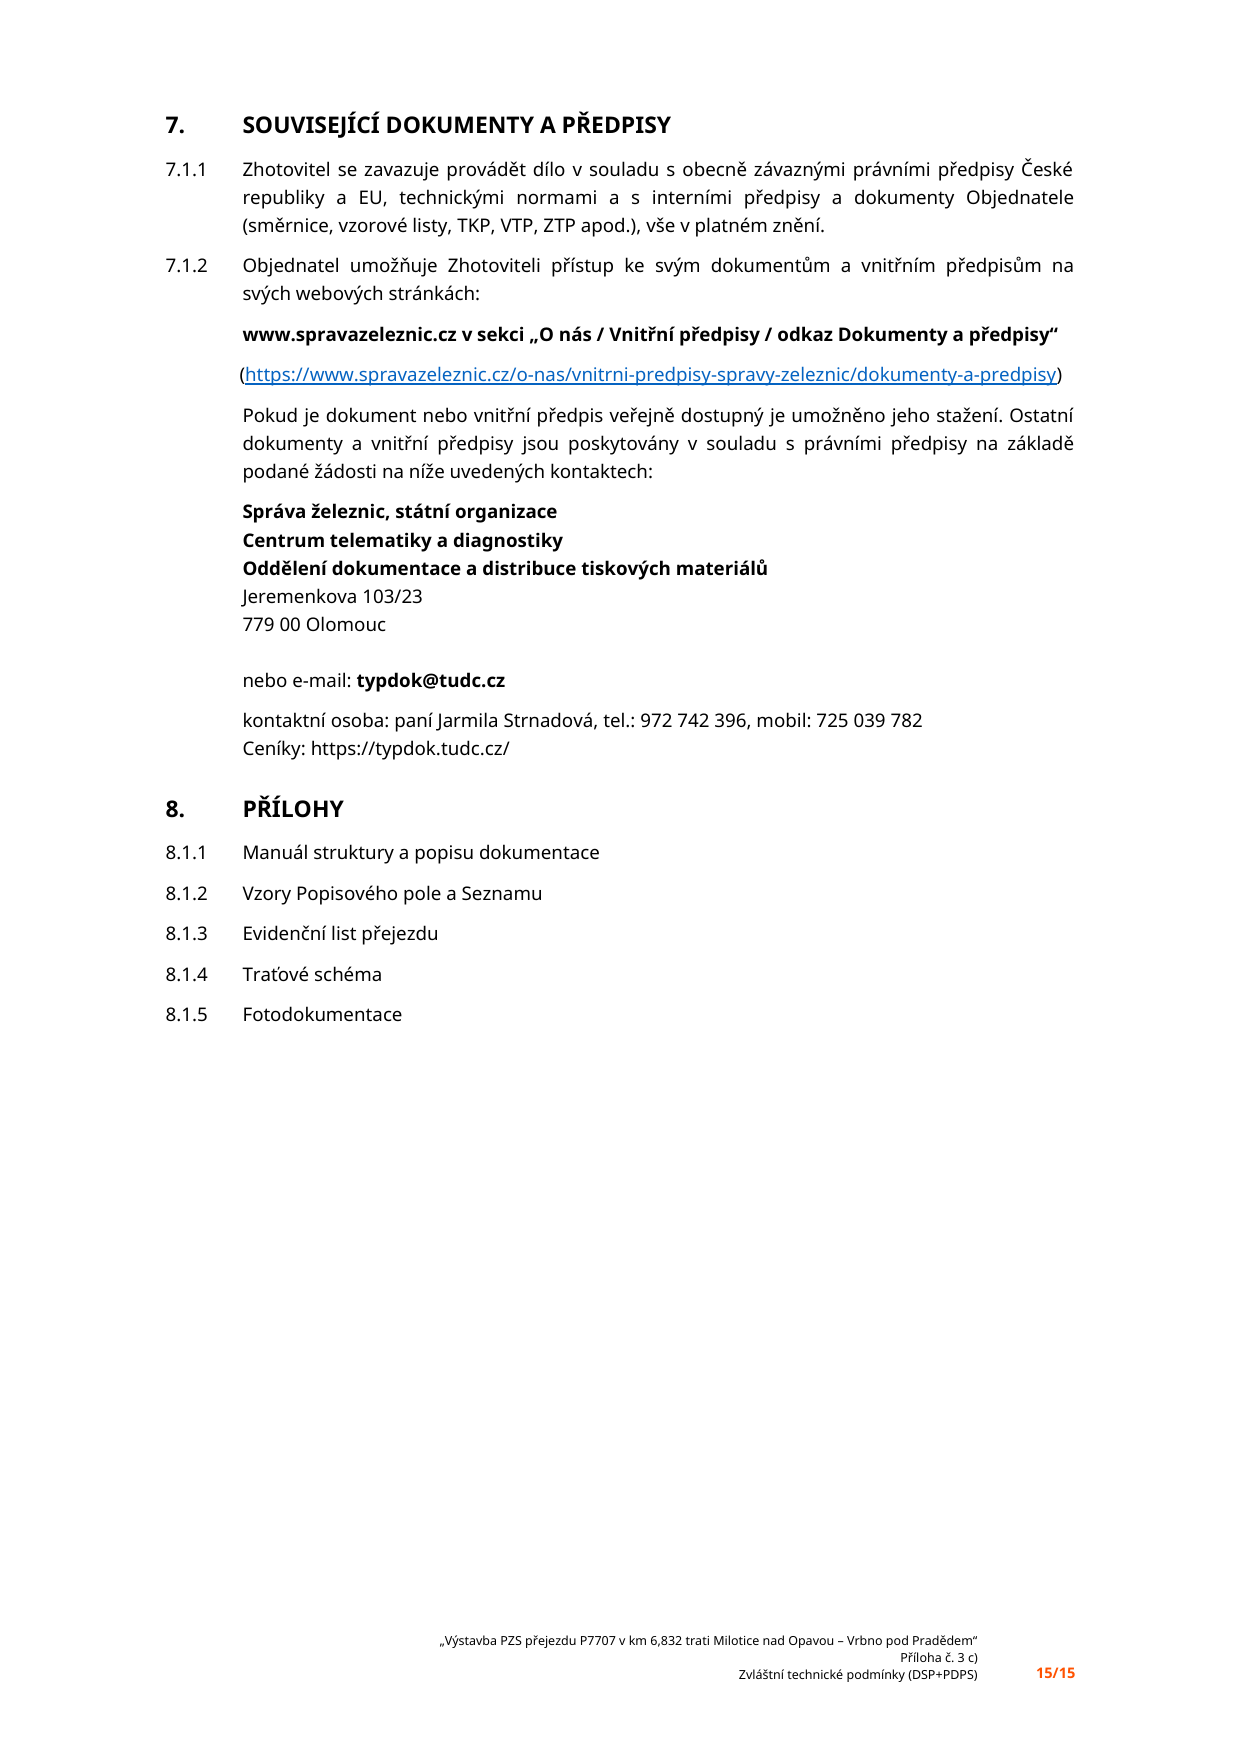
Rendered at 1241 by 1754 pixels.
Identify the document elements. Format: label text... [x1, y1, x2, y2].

list Jeremenkova 103/23 [242, 583, 1075, 608]
list Správa železnic, státní organizace [242, 499, 1075, 524]
text Evidenční list přejezdu [165, 921, 1075, 946]
text Manuál struktury a popisu dokumentace [165, 839, 1075, 865]
text PŘÍLOHY [165, 793, 1075, 824]
list www.spravazeleznic.cz v sekci „O nás / Vnitřní předpisy / odkaz Dokumenty a předpisy“ [239, 321, 1075, 347]
list 779 00 Olomouc [242, 611, 1075, 636]
text Traťové schéma [165, 961, 1075, 987]
list kontaktní osoba: paní Jarmila Strnadová, tel.: 972 742 396, mobil: 725 039 782 [242, 707, 1075, 733]
list Centrum telematiky a diagnostiky [242, 527, 1075, 552]
list Oddělení dokumentace a distribuce tiskových materiálů [242, 555, 1075, 580]
text Objednatel umožňuje Zhotoviteli přístup ke svým dokumentům a vnitřním předpisům na svých webových stránkách: [165, 253, 1075, 306]
text Zhotovitel se zavazuje provádět dílo v souladu s obecně závaznými právními předpisy České republiky a EU, technickými normami a s interními předpisy a dokumenty Objednatele (směrnice, vzorové listy, TKP, VTP, ZTP apod.), vše v platném znění. [165, 156, 1075, 238]
list Pokud je dokument nebo vnitřní předpis veřejně dostupný je umožněno jeho stažení. Ostatní dokumenty a vnitřní předpisy jsou poskytovány v souladu s právními předpisy na základě podané žádosti na níže uvedených kontaktech: [242, 402, 1075, 484]
list Ceníky: https://typdok.tudc.cz/ [242, 736, 1075, 761]
text Fotodokumentace [165, 1002, 1075, 1027]
text SOUVISEJÍCÍ DOKUMENTY A PŘEDPISY [165, 109, 1075, 141]
list (https://www.spravazeleznic.cz/o-nas/vnitrni-predpisy-spravy-zeleznic/dokumenty-a-predpisy) [239, 362, 1075, 387]
list nebo e-mail: typdok@tudc.cz [242, 667, 1075, 692]
text Vzory Popisového pole a Seznamu [165, 880, 1075, 906]
